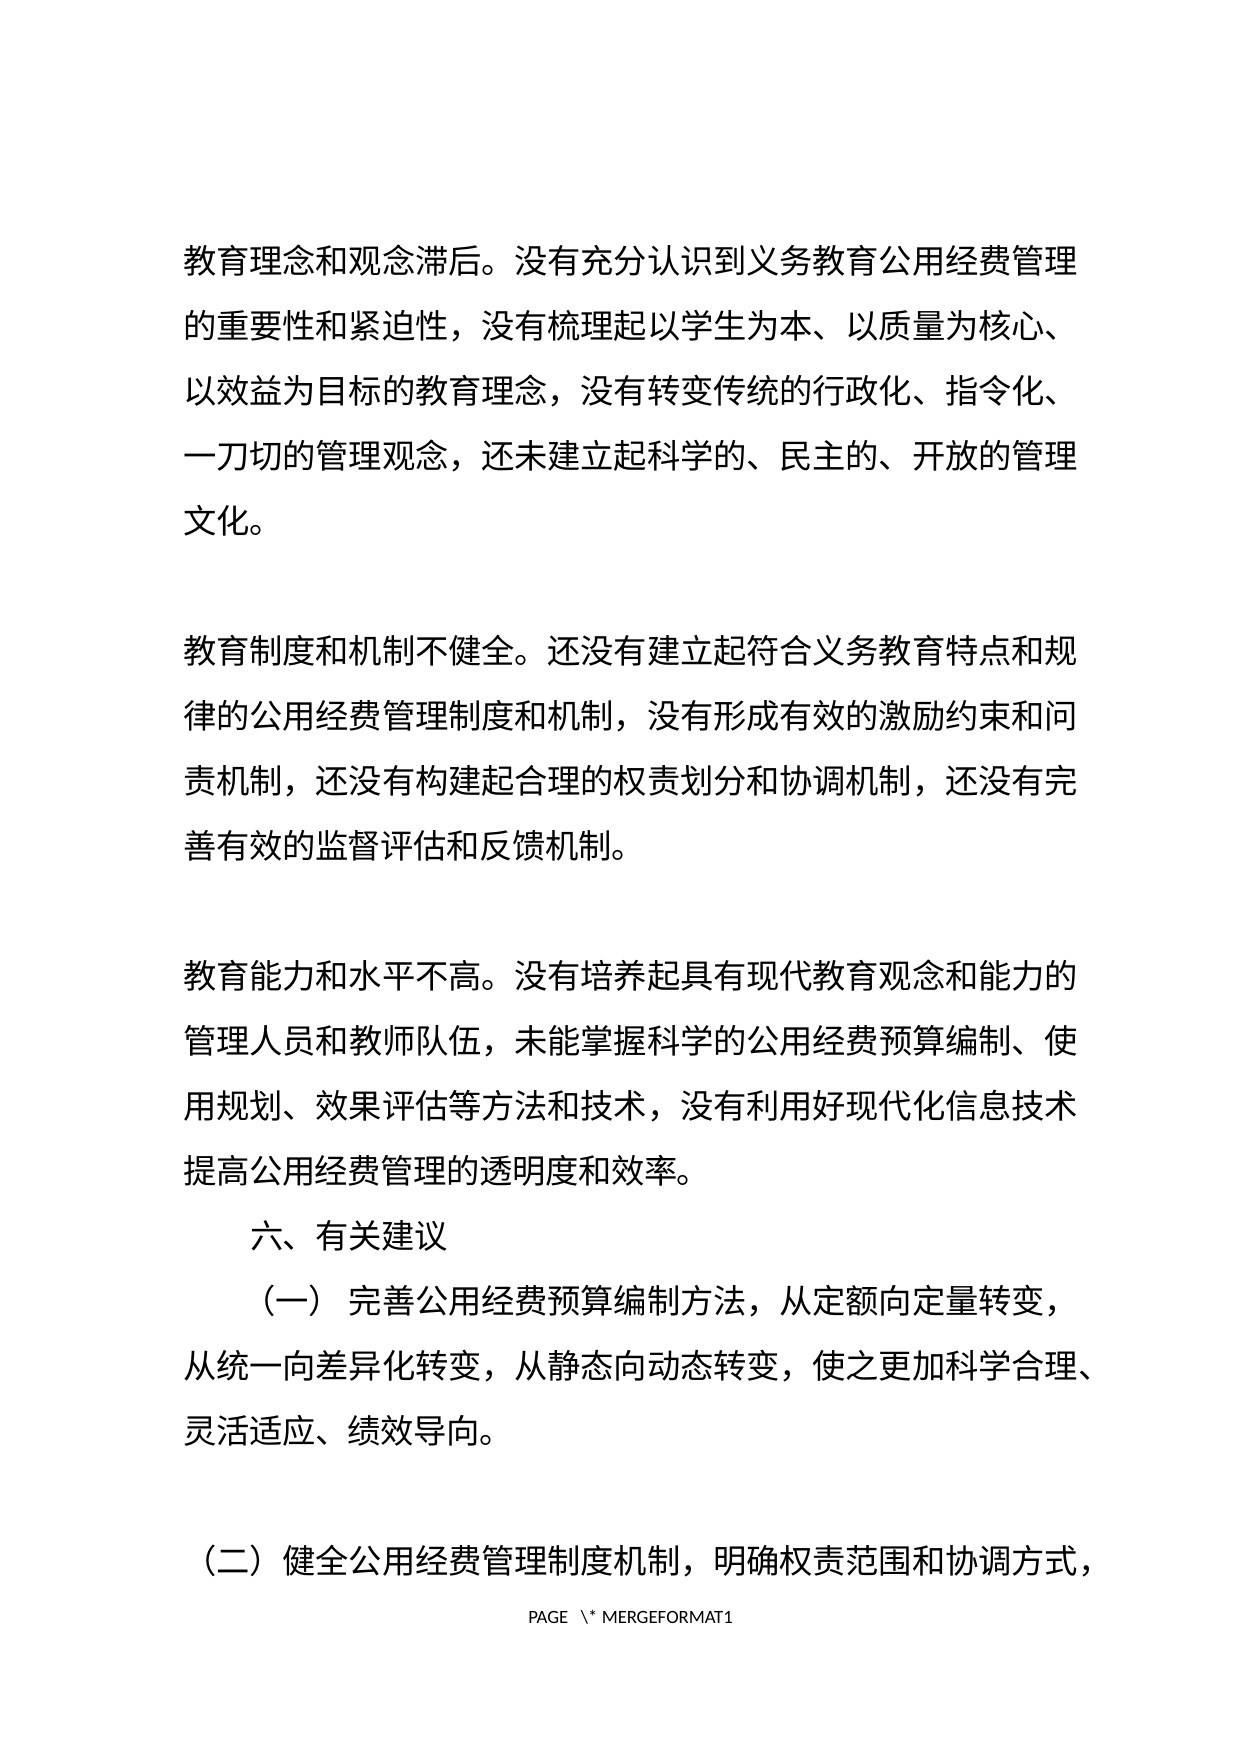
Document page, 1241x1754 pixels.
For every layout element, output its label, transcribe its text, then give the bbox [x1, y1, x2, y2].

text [183, 1267, 1078, 1592]
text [183, 162, 1078, 1202]
text 六、有关建议 [183, 1202, 1078, 1267]
